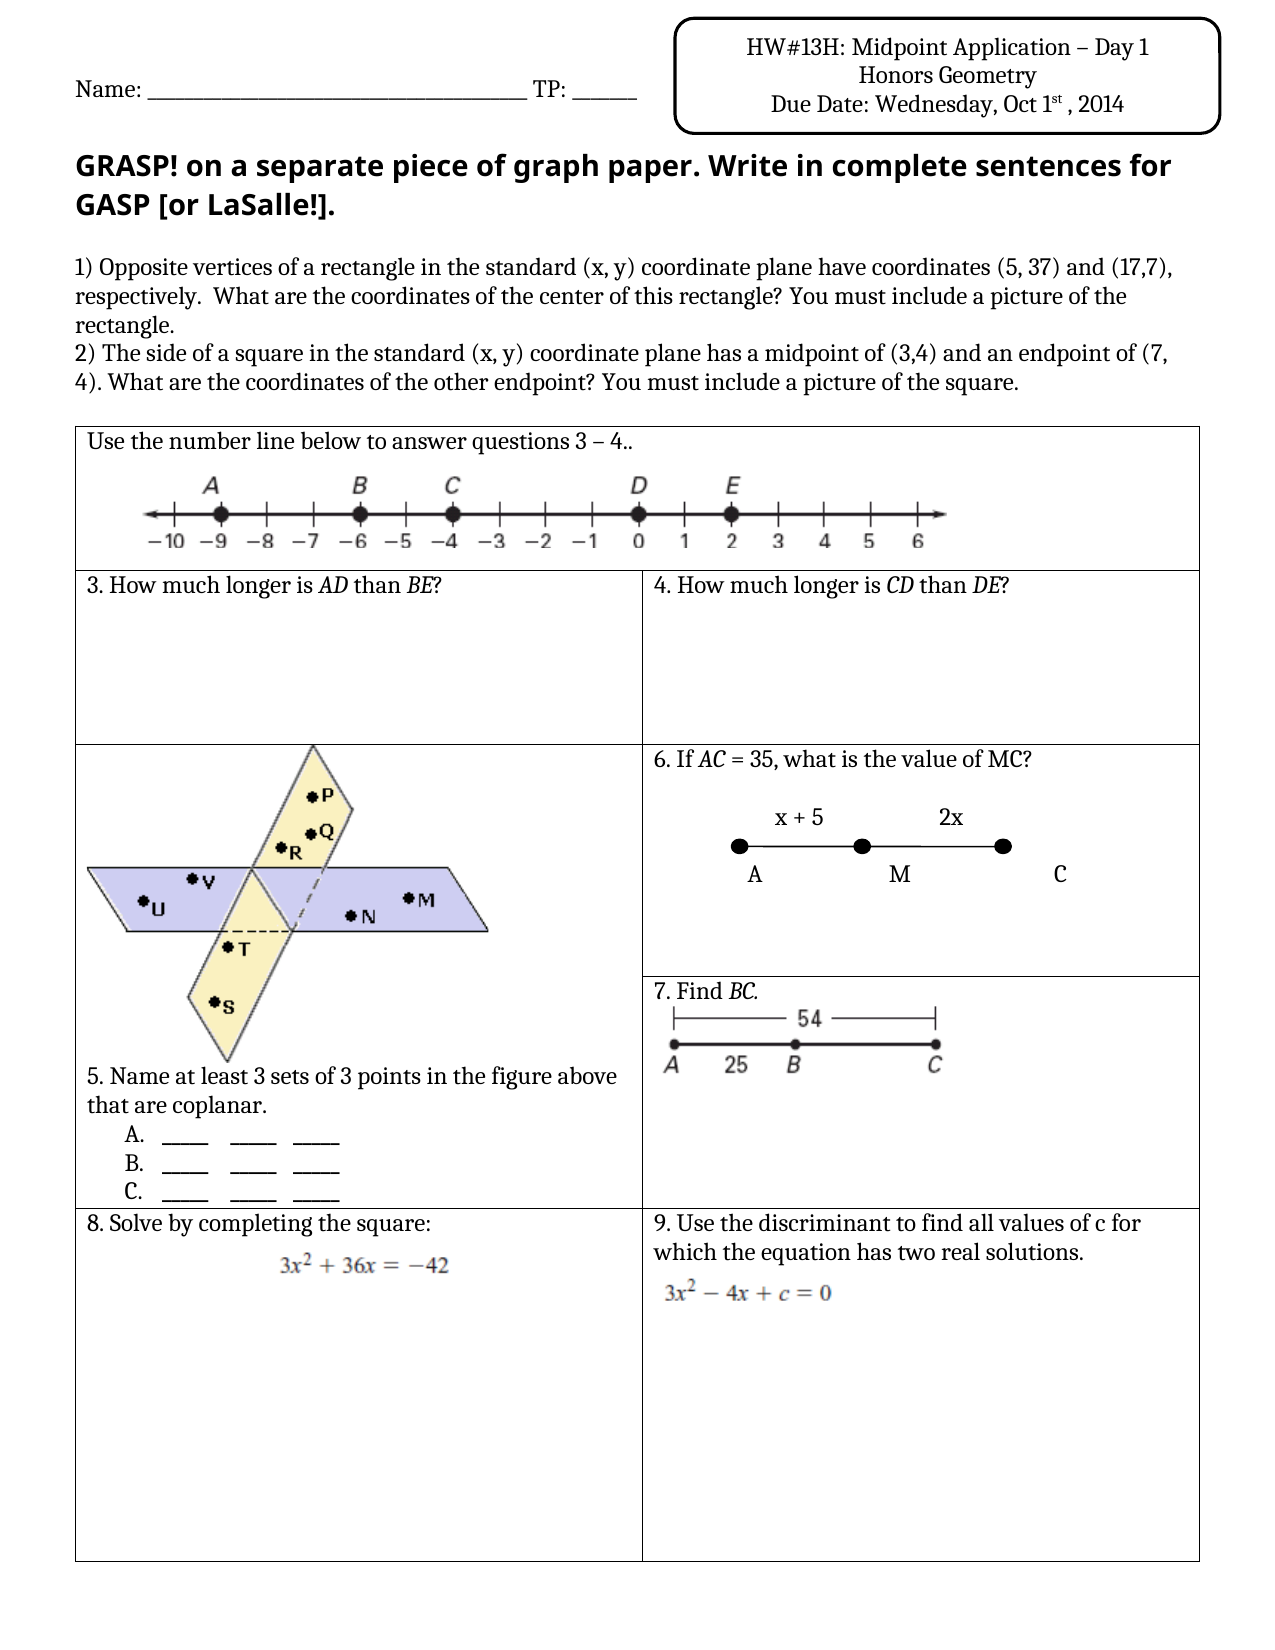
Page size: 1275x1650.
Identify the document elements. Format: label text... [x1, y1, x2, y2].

table_cell 7. Find BC. [643, 977, 1199, 1208]
picture [86, 745, 489, 1063]
text Name: _________________________________________ TP: _______ [75, 75, 673, 104]
text 2) The side of a square in the standard (x, y) coordinate plane has a midpoint of (3,4) and an endpoint of (7, 4). What are the coordinates of the other endpoint? You must include a picture of the square. [75, 339, 1200, 397]
table_cell 3. How much longer is AD than BE? [76, 571, 642, 744]
table_cell 4. How much longer is CD than DE? [643, 571, 1199, 744]
table_cell 5. Name at least 3 sets of 3 points in the figure above that are coplanar. _____ _____ _____ _____ _____ _____ _____ _____ _____ [76, 745, 642, 1208]
table_header Use the number line below to answer questions 3 – 4.. [76, 427, 1199, 570]
table_cell 6. If AC = 35, what is the value of MC? x + 5 2x A M C [643, 745, 1199, 976]
picture [138, 472, 949, 548]
text 1) Opposite vertices of a rectangle in the standard (x, y) coordinate plane have coordinates (5, 37) and (17,7), respectively. What are the coordinates of the center of this rectangle? You must include a picture of the rectangle. [75, 253, 1200, 339]
picture [653, 1005, 948, 1078]
table_cell 8. Solve by completing the square: [76, 1209, 642, 1561]
table_cell 9. Use the discriminant to find all values of c for which the equation has two real solutions. [643, 1209, 1199, 1561]
text GRASP! on a separate piece of graph paper. Write in complete sentences for GASP [or LaSalle!]. [75, 145, 1200, 224]
